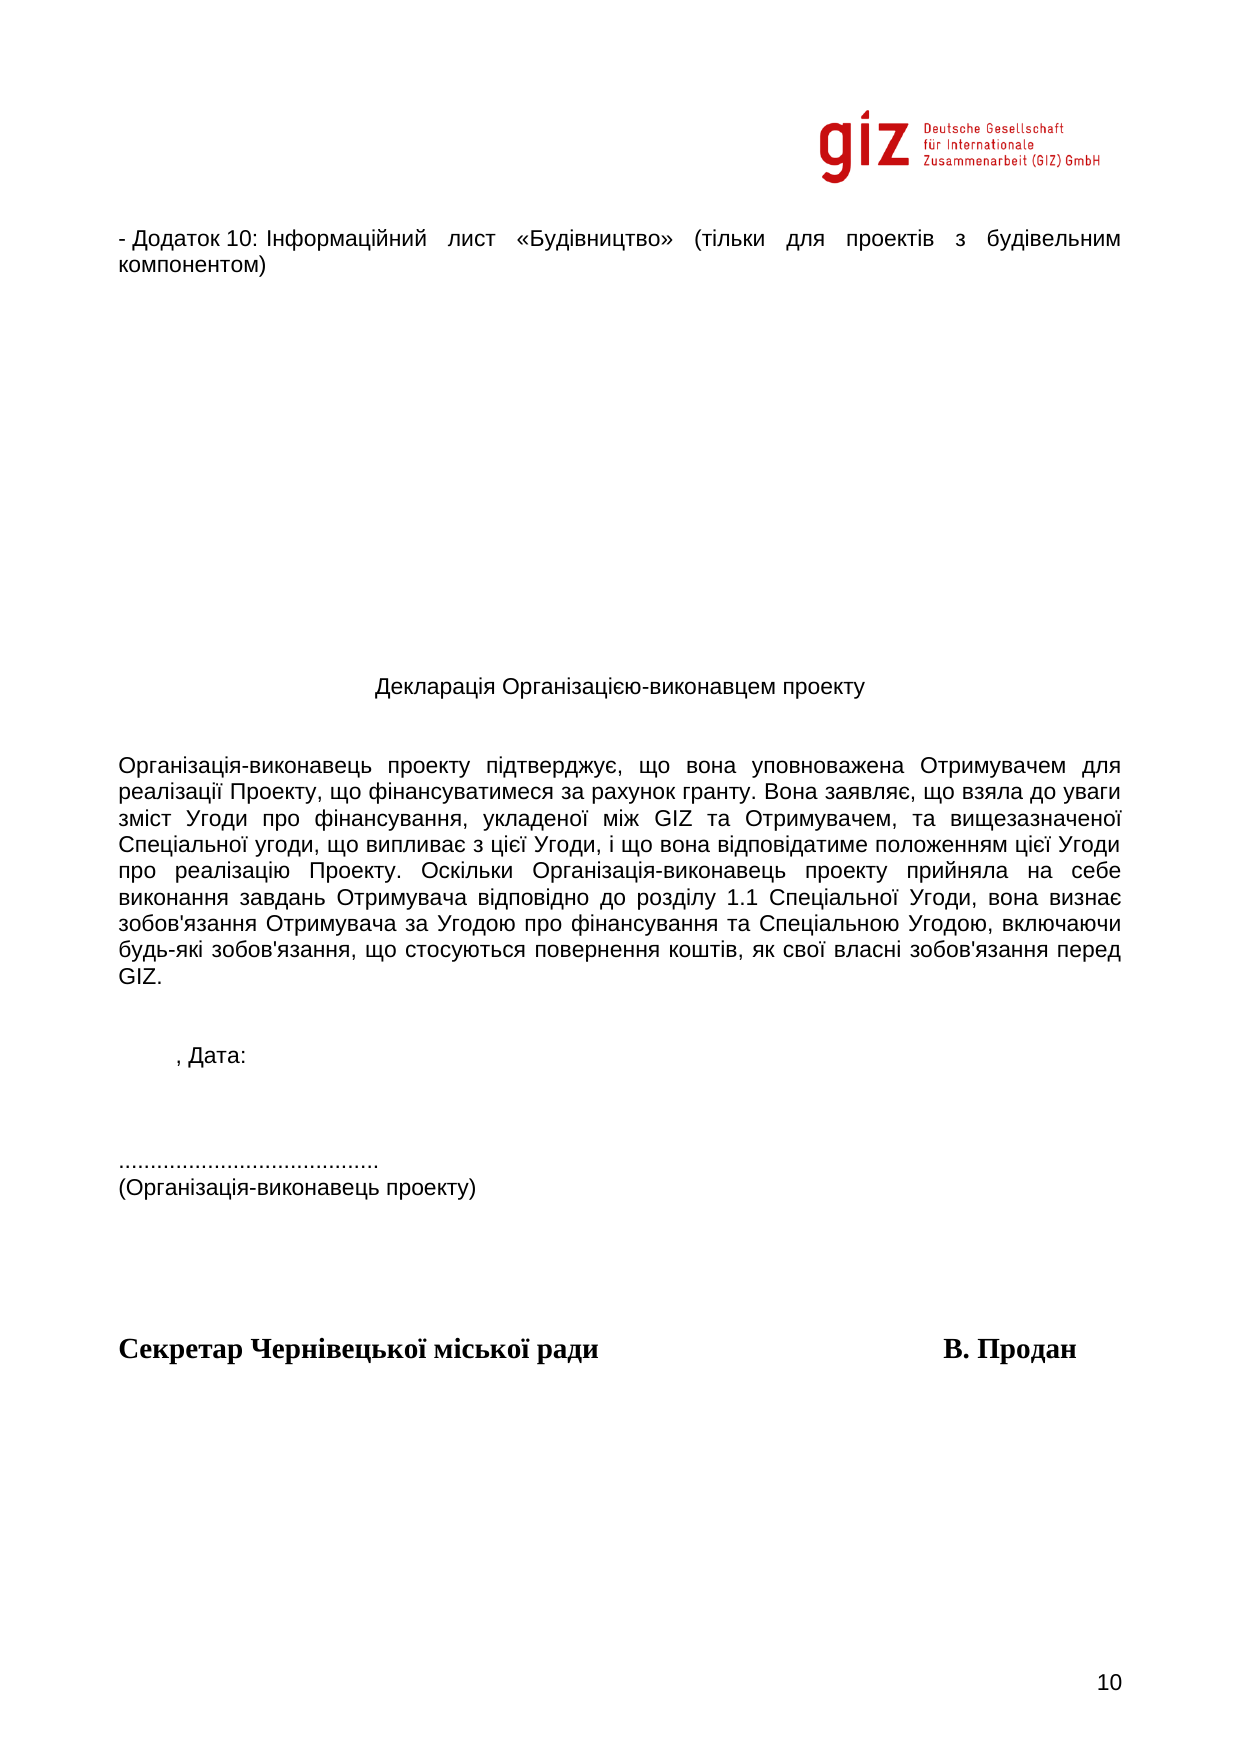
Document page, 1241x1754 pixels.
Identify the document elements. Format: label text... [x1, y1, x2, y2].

picture [790, 76, 1146, 225]
text - Додаток 10: Інформаційний лист «Будівництво» (тільки для проектів з будівельним компонентом) [118, 148, 1122, 277]
text Секретар Чернівецької міської ради В. Продан [118, 1332, 1122, 1365]
text Організація-виконавець проекту підтверджує, що вона уповноважена Отримувачем для реалізації Проекту, що фінансуватимеся за рахунок гранту. Вона заявляє, що взяла до уваги зміст Угоди про фінансування, укладеної між GIZ та Отримувачем, та вищезазначеної Спеціальної угоди, що випливає з цієї Угоди, і що вона відповідатиме положенням цієї Угоди про реалізацію Проекту. Оскільки Організація-виконавець проекту прийняла на себе виконання завдань Отримувача відповідно до розділу 1.1 Спеціальної Угоди, вона визнає зобов'язання Отримувача за Угодою про фінансування та Спеціальною Угодою, включаючи будь-які зобов'язання, що стосуються повернення коштів, як свої власні зобов'язання перед GIZ. [118, 752, 1122, 989]
text Декларація Організацією-виконавцем проекту [118, 673, 1122, 699]
text , Дата: [118, 1042, 1122, 1068]
text ......................................... (Організація-виконавець проекту) [118, 1147, 1122, 1200]
